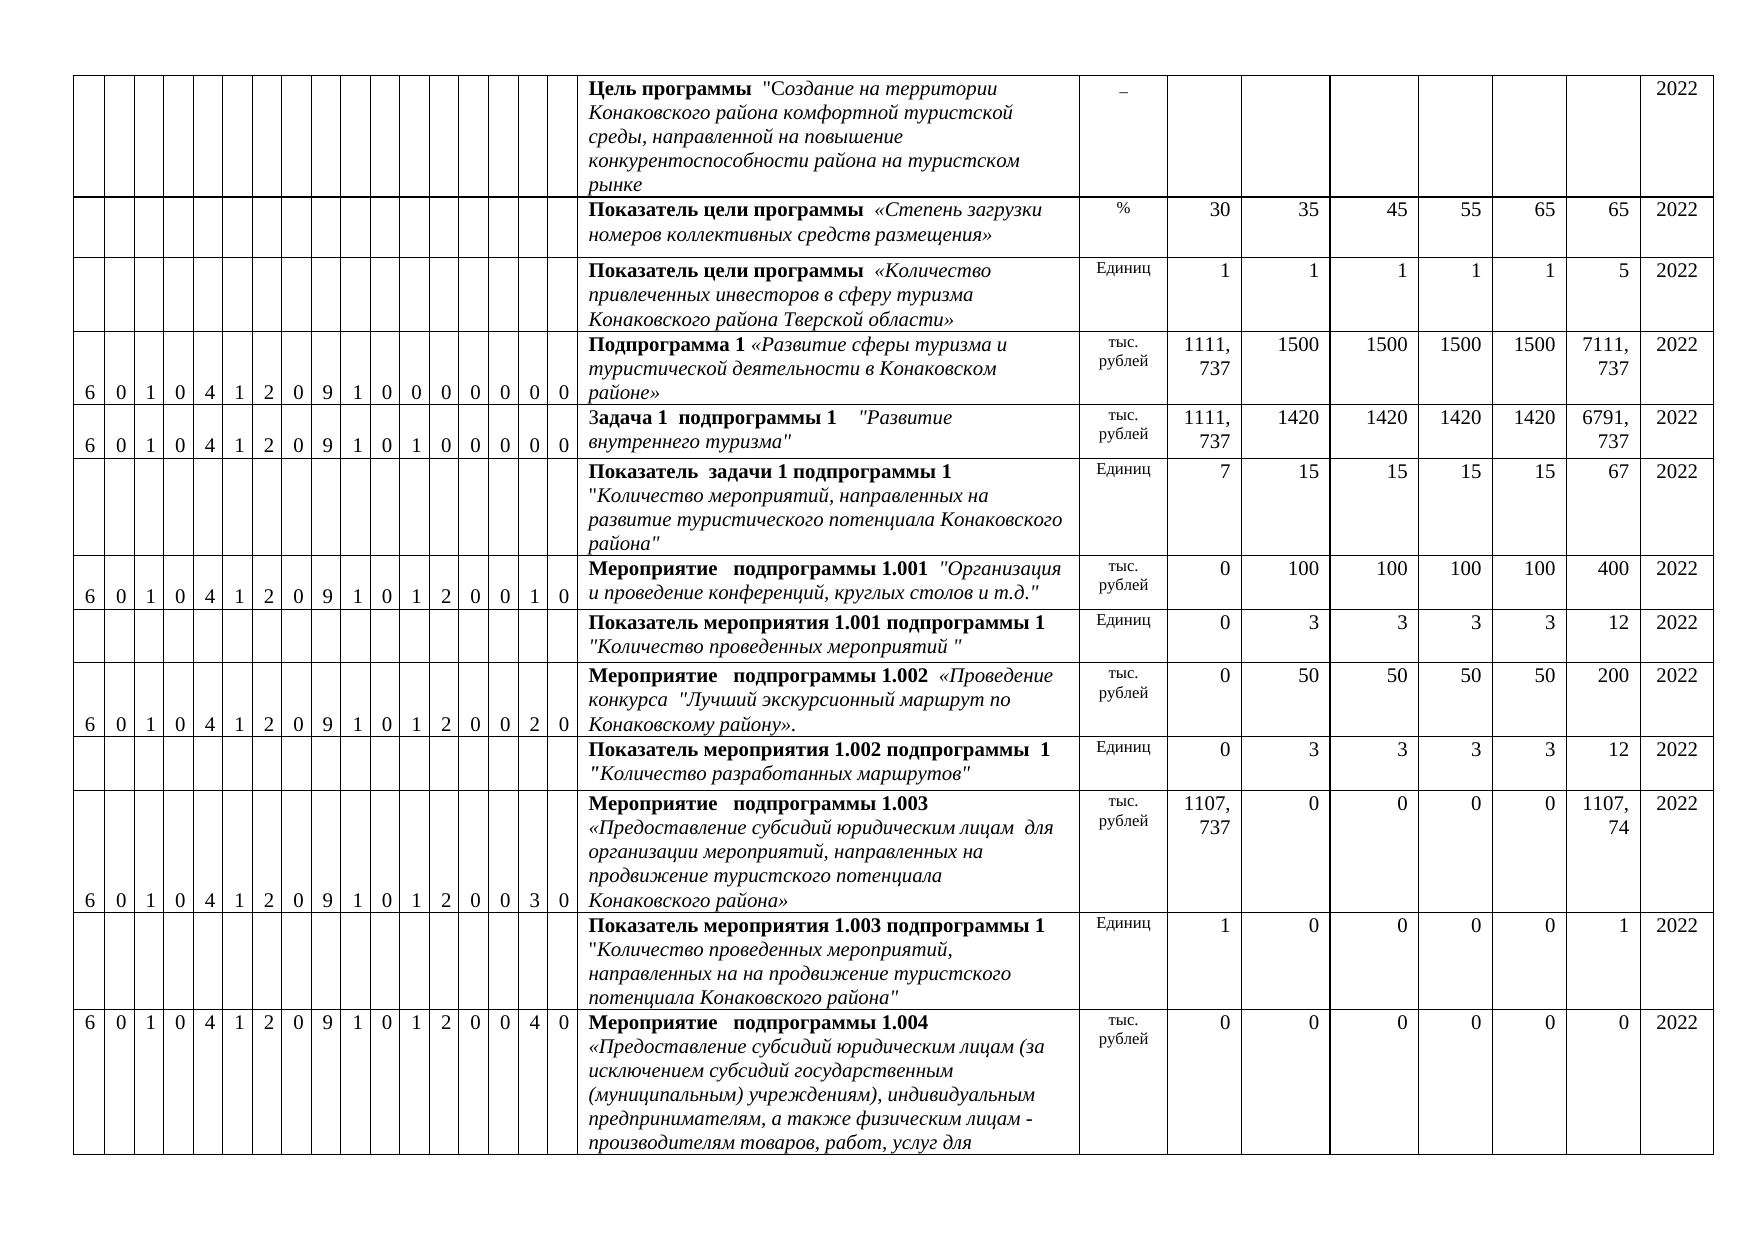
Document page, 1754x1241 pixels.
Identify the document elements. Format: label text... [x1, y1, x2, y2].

table_cell 0 [548, 663, 577, 736]
table_cell 0 [489, 332, 518, 404]
table_cell 0 [489, 1010, 518, 1154]
table_cell [519, 76, 547, 196]
table_cell 0 [282, 332, 311, 404]
table_cell [489, 76, 518, 196]
table_cell 1 [341, 405, 370, 457]
table_cell [312, 610, 340, 662]
table_cell [519, 198, 547, 257]
table_cell 0 [164, 332, 193, 404]
table_cell 6 [74, 791, 104, 912]
table_cell 1 [223, 405, 252, 457]
table_cell 3 [1493, 737, 1566, 790]
table_cell [430, 610, 458, 662]
table_cell [223, 258, 252, 331]
table_cell [223, 459, 252, 555]
table_cell 100 [1493, 556, 1566, 608]
table_cell 0 [519, 405, 547, 457]
table_cell 1107,74 [1567, 791, 1640, 912]
table_cell [282, 198, 311, 257]
table_cell 1420 [1331, 405, 1418, 457]
table_cell Единиц [1080, 913, 1167, 1009]
table_cell тыс. рублей [1080, 332, 1167, 404]
table_cell 0 [1242, 1010, 1329, 1154]
table_cell 0 [282, 1010, 311, 1154]
table_cell [400, 913, 429, 1009]
table_cell [430, 258, 458, 331]
table_cell 2 [253, 332, 281, 404]
table_cell 15 [1242, 459, 1329, 555]
table_cell 1500 [1242, 332, 1329, 404]
table_cell [400, 198, 429, 257]
table_cell 1 [1419, 258, 1492, 331]
table_cell 0 [489, 405, 518, 457]
table_cell Подпрограмма 1 «Развитие сферы туризма и туристической деятельности в Конаковском районе» [578, 332, 1079, 404]
table_cell 12 [1567, 610, 1640, 662]
table_cell 1 [1493, 258, 1566, 331]
table_cell [371, 913, 399, 1009]
table_cell 1 [223, 332, 252, 404]
table_cell 1 [1567, 913, 1640, 1009]
table_cell [489, 459, 518, 555]
table_cell 0 [489, 791, 518, 912]
table_cell [371, 76, 399, 196]
table_cell 2022 [1641, 332, 1713, 404]
table_cell 9 [312, 663, 340, 736]
table_cell [105, 913, 134, 1009]
table_cell [223, 737, 252, 790]
table_cell 1 [341, 556, 370, 608]
table_cell [489, 198, 518, 257]
table_cell 6 [74, 405, 104, 457]
table_cell [519, 913, 547, 1009]
table_cell 6 [74, 663, 104, 736]
table_cell [312, 459, 340, 555]
table_cell 15 [1493, 459, 1566, 555]
table_cell [400, 610, 429, 662]
table_cell [341, 459, 370, 555]
table_cell [489, 737, 518, 790]
table_cell 0 [105, 332, 134, 404]
table_cell 0 [1567, 1010, 1640, 1154]
table_cell 0 [1493, 913, 1566, 1009]
table_cell 0 [459, 556, 488, 608]
table_cell 0 [1493, 1010, 1566, 1154]
table_cell [194, 198, 222, 257]
table_cell [164, 913, 193, 1009]
table_cell 0 [459, 332, 488, 404]
table_cell 0 [1168, 610, 1241, 662]
table_cell 1420 [1493, 405, 1566, 457]
table_cell 50 [1242, 663, 1329, 736]
table_cell [194, 459, 222, 555]
table_cell [400, 459, 429, 555]
table_cell 2 [430, 556, 458, 608]
table_cell [282, 258, 311, 331]
table_cell [164, 610, 193, 662]
table_cell [371, 258, 399, 331]
table_cell [105, 737, 134, 790]
table_cell [312, 737, 340, 790]
table_cell [341, 198, 370, 257]
table_cell [135, 76, 163, 196]
table_cell 400 [1567, 556, 1640, 608]
table_cell [74, 198, 104, 257]
table_cell 1 [135, 791, 163, 912]
table_cell [459, 258, 488, 331]
table_cell [519, 610, 547, 662]
table_cell 2022 [1641, 556, 1713, 608]
table_cell [430, 913, 458, 1009]
table_cell [164, 737, 193, 790]
table_cell [548, 610, 577, 662]
table_cell 1 [400, 556, 429, 608]
table_cell 4 [194, 791, 222, 912]
table_cell [282, 737, 311, 790]
table_cell 0 [164, 405, 193, 457]
table_cell 100 [1331, 556, 1418, 608]
table_cell [489, 610, 518, 662]
table_cell [74, 258, 104, 331]
table_cell 4 [194, 332, 222, 404]
table_cell 6 [74, 556, 104, 608]
table_cell 1 [1168, 258, 1241, 331]
table_cell 1 [400, 405, 429, 457]
table_cell 1 [1331, 258, 1418, 331]
table_cell [74, 459, 104, 555]
table_cell [223, 76, 252, 196]
table_cell 4 [519, 1010, 547, 1154]
table_cell 6 [74, 332, 104, 404]
table_cell 55 [1419, 198, 1492, 257]
table_cell 2 [253, 1010, 281, 1154]
table_cell [135, 459, 163, 555]
table_cell [548, 258, 577, 331]
table_cell [341, 76, 370, 196]
table_cell [282, 913, 311, 1009]
table_cell 2 [519, 663, 547, 736]
table_cell [253, 459, 281, 555]
table_cell 1 [135, 405, 163, 457]
table_cell 0 [282, 405, 311, 457]
table_cell [519, 258, 547, 331]
table_cell [74, 610, 104, 662]
table_cell [519, 459, 547, 555]
table_cell 0 [430, 332, 458, 404]
table_cell [430, 198, 458, 257]
table_cell 1 [341, 791, 370, 912]
table_cell 2022 [1641, 1010, 1713, 1154]
table_cell [135, 258, 163, 331]
table_cell [371, 198, 399, 257]
table_cell [194, 76, 222, 196]
table_cell 0 [459, 1010, 488, 1154]
table_cell 1 [1242, 258, 1329, 331]
table_cell 0 [1419, 791, 1492, 912]
table_cell 1 [135, 332, 163, 404]
table_cell 2022 [1641, 258, 1713, 331]
table_cell 0 [430, 405, 458, 457]
table_cell [1242, 76, 1329, 196]
table_cell 9 [312, 556, 340, 608]
table_cell 0 [282, 663, 311, 736]
table_cell 9 [312, 1010, 340, 1154]
table_cell 2022 [1641, 663, 1713, 736]
table_cell 0 [1168, 556, 1241, 608]
table_cell 2 [253, 791, 281, 912]
table_cell Цель программы "Создание на территории Конаковского района комфортной туристской среды, направленной на повышение конкурентоспособности района на туристском рынке [578, 76, 1079, 196]
table_cell 50 [1493, 663, 1566, 736]
table_cell 0 [164, 1010, 193, 1154]
table_cell [105, 258, 134, 331]
table_cell 1500 [1419, 332, 1492, 404]
table_cell 4 [194, 556, 222, 608]
table_cell 65 [1567, 198, 1640, 257]
table_cell _ [1080, 76, 1167, 196]
table_cell [282, 459, 311, 555]
table_cell [341, 610, 370, 662]
table_cell [74, 76, 104, 196]
table_cell 6791,737 [1567, 405, 1640, 457]
table_cell 1111,737 [1168, 332, 1241, 404]
table_cell 1 [519, 556, 547, 608]
table_cell [105, 198, 134, 257]
table_cell 0 [548, 332, 577, 404]
table_cell 3 [1419, 610, 1492, 662]
table_cell % [1080, 198, 1167, 257]
table_cell [312, 76, 340, 196]
table_cell [341, 258, 370, 331]
table_cell [548, 737, 577, 790]
table_cell 0 [164, 556, 193, 608]
table_cell 2 [430, 791, 458, 912]
table_cell 2022 [1641, 791, 1713, 912]
table_cell Единиц [1080, 610, 1167, 662]
table_cell [459, 737, 488, 790]
table_cell [371, 610, 399, 662]
table_cell 1 [341, 1010, 370, 1154]
table_cell 0 [519, 332, 547, 404]
table_cell [489, 258, 518, 331]
table_cell 0 [548, 1010, 577, 1154]
table_cell [459, 610, 488, 662]
table_cell [74, 913, 104, 1009]
table_cell [105, 76, 134, 196]
table_cell Показатель мероприятия 1.002 подпрограммы 1 "Количество разработанных маршрутов" [578, 737, 1079, 790]
table_cell [253, 610, 281, 662]
table_cell Мероприятие подпрограммы 1.003 «Предоставление субсидий юридическим лицам для организации мероприятий, направленных на продвижение туристского потенциала Конаковского района» [578, 791, 1079, 912]
table_cell 0 [459, 791, 488, 912]
table_cell [253, 913, 281, 1009]
table_cell тыс. рублей [1080, 663, 1167, 736]
table_cell [223, 913, 252, 1009]
table_cell 3 [519, 791, 547, 912]
table_cell [312, 258, 340, 331]
table_cell 0 [459, 663, 488, 736]
table_cell 2022 [1641, 737, 1713, 790]
table_cell [164, 258, 193, 331]
table_cell 30 [1168, 198, 1241, 257]
table_cell 2022 [1641, 76, 1713, 196]
table_cell тыс. рублей [1080, 405, 1167, 457]
table_cell 1107,737 [1168, 791, 1241, 912]
table_cell 15 [1331, 459, 1418, 555]
table_cell 2 [430, 663, 458, 736]
table_cell [282, 76, 311, 196]
table_cell [223, 610, 252, 662]
table_cell [430, 737, 458, 790]
table_cell [194, 737, 222, 790]
table_cell 5 [1567, 258, 1640, 331]
table_cell Задача 1 подпрограммы 1 "Развитие внутреннего туризма" [578, 405, 1079, 457]
table_cell 3 [1331, 737, 1418, 790]
table_cell [253, 737, 281, 790]
table_cell 0 [105, 791, 134, 912]
table_cell 0 [1419, 1010, 1492, 1154]
table_cell [519, 737, 547, 790]
table_cell 0 [459, 405, 488, 457]
table_cell Показатель цели программы «Количество привлеченных инвесторов в сферу туризма Конаковского района Тверской области» [578, 258, 1079, 331]
table_cell Показатель задачи 1 подпрограммы 1 "Количество мероприятий, направленных на развитие туристического потенциала Конаковского района" [578, 459, 1079, 555]
table_cell 45 [1331, 198, 1418, 257]
table_cell [105, 459, 134, 555]
table_cell тыс. рублей [1080, 1010, 1167, 1154]
table_cell [400, 258, 429, 331]
table_cell [459, 76, 488, 196]
table_cell [135, 610, 163, 662]
table_cell [430, 459, 458, 555]
table_cell [371, 737, 399, 790]
table_cell 65 [1493, 198, 1566, 257]
table_cell 3 [1242, 610, 1329, 662]
table_cell [371, 459, 399, 555]
table_cell 7111,737 [1567, 332, 1640, 404]
table_cell [135, 737, 163, 790]
table_cell 0 [1168, 1010, 1241, 1154]
table_cell [282, 610, 311, 662]
table_cell 6 [74, 1010, 104, 1154]
table_cell 9 [312, 791, 340, 912]
table_cell 1111,737 [1168, 405, 1241, 457]
table_cell [105, 610, 134, 662]
table_cell 0 [105, 1010, 134, 1154]
table_cell 200 [1567, 663, 1640, 736]
table_cell 0 [489, 556, 518, 608]
table_cell 1 [400, 791, 429, 912]
table_cell 1420 [1419, 405, 1492, 457]
table_cell 4 [194, 405, 222, 457]
table_cell [341, 737, 370, 790]
table_cell [459, 459, 488, 555]
table_cell 0 [282, 791, 311, 912]
table_cell Показатель мероприятия 1.003 подпрограммы 1 "Количество проведенных мероприятий, направленных на на продвижение туристского потенциала Конаковского района" [578, 913, 1079, 1009]
table_cell 35 [1242, 198, 1329, 257]
table_cell [548, 459, 577, 555]
table_cell [194, 913, 222, 1009]
table_cell 3 [1493, 610, 1566, 662]
table_cell 0 [1168, 663, 1241, 736]
table_cell 2022 [1641, 610, 1713, 662]
table_cell 0 [164, 791, 193, 912]
table_cell [312, 198, 340, 257]
table_cell 2 [253, 556, 281, 608]
table_cell 9 [312, 405, 340, 457]
table_cell 0 [105, 556, 134, 608]
table_cell Единиц [1080, 258, 1167, 331]
table_cell 0 [1242, 791, 1329, 912]
table_cell 0 [371, 556, 399, 608]
table_cell [253, 198, 281, 257]
table_cell 3 [1242, 737, 1329, 790]
table_cell Единиц [1080, 737, 1167, 790]
table_cell 1 [135, 556, 163, 608]
table_cell [223, 198, 252, 257]
table_cell 0 [371, 332, 399, 404]
table_cell 0 [1242, 913, 1329, 1009]
table_cell 2022 [1641, 405, 1713, 457]
table_cell [548, 913, 577, 1009]
table_cell 1500 [1331, 332, 1418, 404]
table_cell Мероприятие подпрограммы 1.001 "Организация и проведение конференций, круглых столов и т.д." [578, 556, 1079, 608]
table_cell [459, 198, 488, 257]
table_cell [341, 913, 370, 1009]
table_cell 0 [1331, 913, 1418, 1009]
table_cell 1 [223, 663, 252, 736]
table_cell [1567, 76, 1640, 196]
table_cell 7 [1168, 459, 1241, 555]
table_cell 0 [105, 405, 134, 457]
table_cell 4 [194, 1010, 222, 1154]
table_cell [1493, 76, 1566, 196]
table_cell 2022 [1641, 459, 1713, 555]
table_cell 100 [1419, 556, 1492, 608]
table_cell [1168, 76, 1241, 196]
table_cell 2 [430, 1010, 458, 1154]
table_cell [253, 76, 281, 196]
table_cell [312, 913, 340, 1009]
table_cell Показатель цели программы «Степень загрузки номеров коллективных средств размещения» [578, 198, 1079, 257]
table_cell 4 [194, 663, 222, 736]
table_cell [430, 76, 458, 196]
table_cell 0 [489, 663, 518, 736]
table_cell [400, 76, 429, 196]
table_cell [489, 913, 518, 1009]
table_cell 100 [1242, 556, 1329, 608]
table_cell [578, 1010, 1079, 1154]
table_cell [194, 258, 222, 331]
table_cell Показатель мероприятия 1.001 подпрограммы 1 "Количество проведенных мероприятий " [578, 610, 1079, 662]
table_cell тыс. рублей [1080, 556, 1167, 608]
table_cell 1 [1168, 913, 1241, 1009]
table_cell [164, 76, 193, 196]
table_cell 0 [400, 332, 429, 404]
table_cell 2022 [1641, 198, 1713, 257]
table_cell 0 [1331, 791, 1418, 912]
table_cell [135, 913, 163, 1009]
table_cell 50 [1419, 663, 1492, 736]
table_cell [1331, 76, 1418, 196]
table_cell Мероприятие подпрограммы 1.002 «Проведение конкурса "Лучший экскурсионный маршрут по Конаковскому району». [578, 663, 1079, 736]
table_cell [253, 258, 281, 331]
table_cell 0 [371, 791, 399, 912]
table_cell 1 [400, 1010, 429, 1154]
table_cell [164, 198, 193, 257]
table_cell 0 [105, 663, 134, 736]
table_cell [1419, 76, 1492, 196]
table_cell 1 [341, 332, 370, 404]
table_cell 1420 [1242, 405, 1329, 457]
table_cell 1 [135, 663, 163, 736]
table_cell [194, 610, 222, 662]
table_cell 3 [1419, 737, 1492, 790]
table_cell 2 [253, 663, 281, 736]
table_cell 0 [371, 1010, 399, 1154]
table_cell 0 [1419, 913, 1492, 1009]
table_cell 1 [135, 1010, 163, 1154]
table_cell [400, 737, 429, 790]
table_cell 50 [1331, 663, 1418, 736]
table_cell 1 [223, 1010, 252, 1154]
table_cell 12 [1567, 737, 1640, 790]
table_cell 0 [1493, 791, 1566, 912]
table_cell [548, 76, 577, 196]
table_cell 2022 [1641, 913, 1713, 1009]
table_cell 67 [1567, 459, 1640, 555]
table_cell 0 [548, 791, 577, 912]
table_cell 1 [223, 791, 252, 912]
table_cell 2 [253, 405, 281, 457]
table_cell 15 [1419, 459, 1492, 555]
table_cell 0 [548, 556, 577, 608]
table_cell 1 [341, 663, 370, 736]
table_cell [459, 913, 488, 1009]
table_cell [548, 198, 577, 257]
table_cell 0 [1331, 1010, 1418, 1154]
table_cell [135, 198, 163, 257]
table_cell 0 [1168, 737, 1241, 790]
table_cell 1 [223, 556, 252, 608]
table_cell 0 [371, 663, 399, 736]
table_cell 1500 [1493, 332, 1566, 404]
table_cell 0 [371, 405, 399, 457]
table_cell 0 [548, 405, 577, 457]
table_cell 3 [1331, 610, 1418, 662]
table_cell Единиц [1080, 459, 1167, 555]
table_cell 9 [312, 332, 340, 404]
table_cell 0 [282, 556, 311, 608]
table_cell 1 [400, 663, 429, 736]
table_cell тыс. рублей [1080, 791, 1167, 912]
table_cell [164, 459, 193, 555]
table_cell [74, 737, 104, 790]
table_cell 0 [164, 663, 193, 736]
